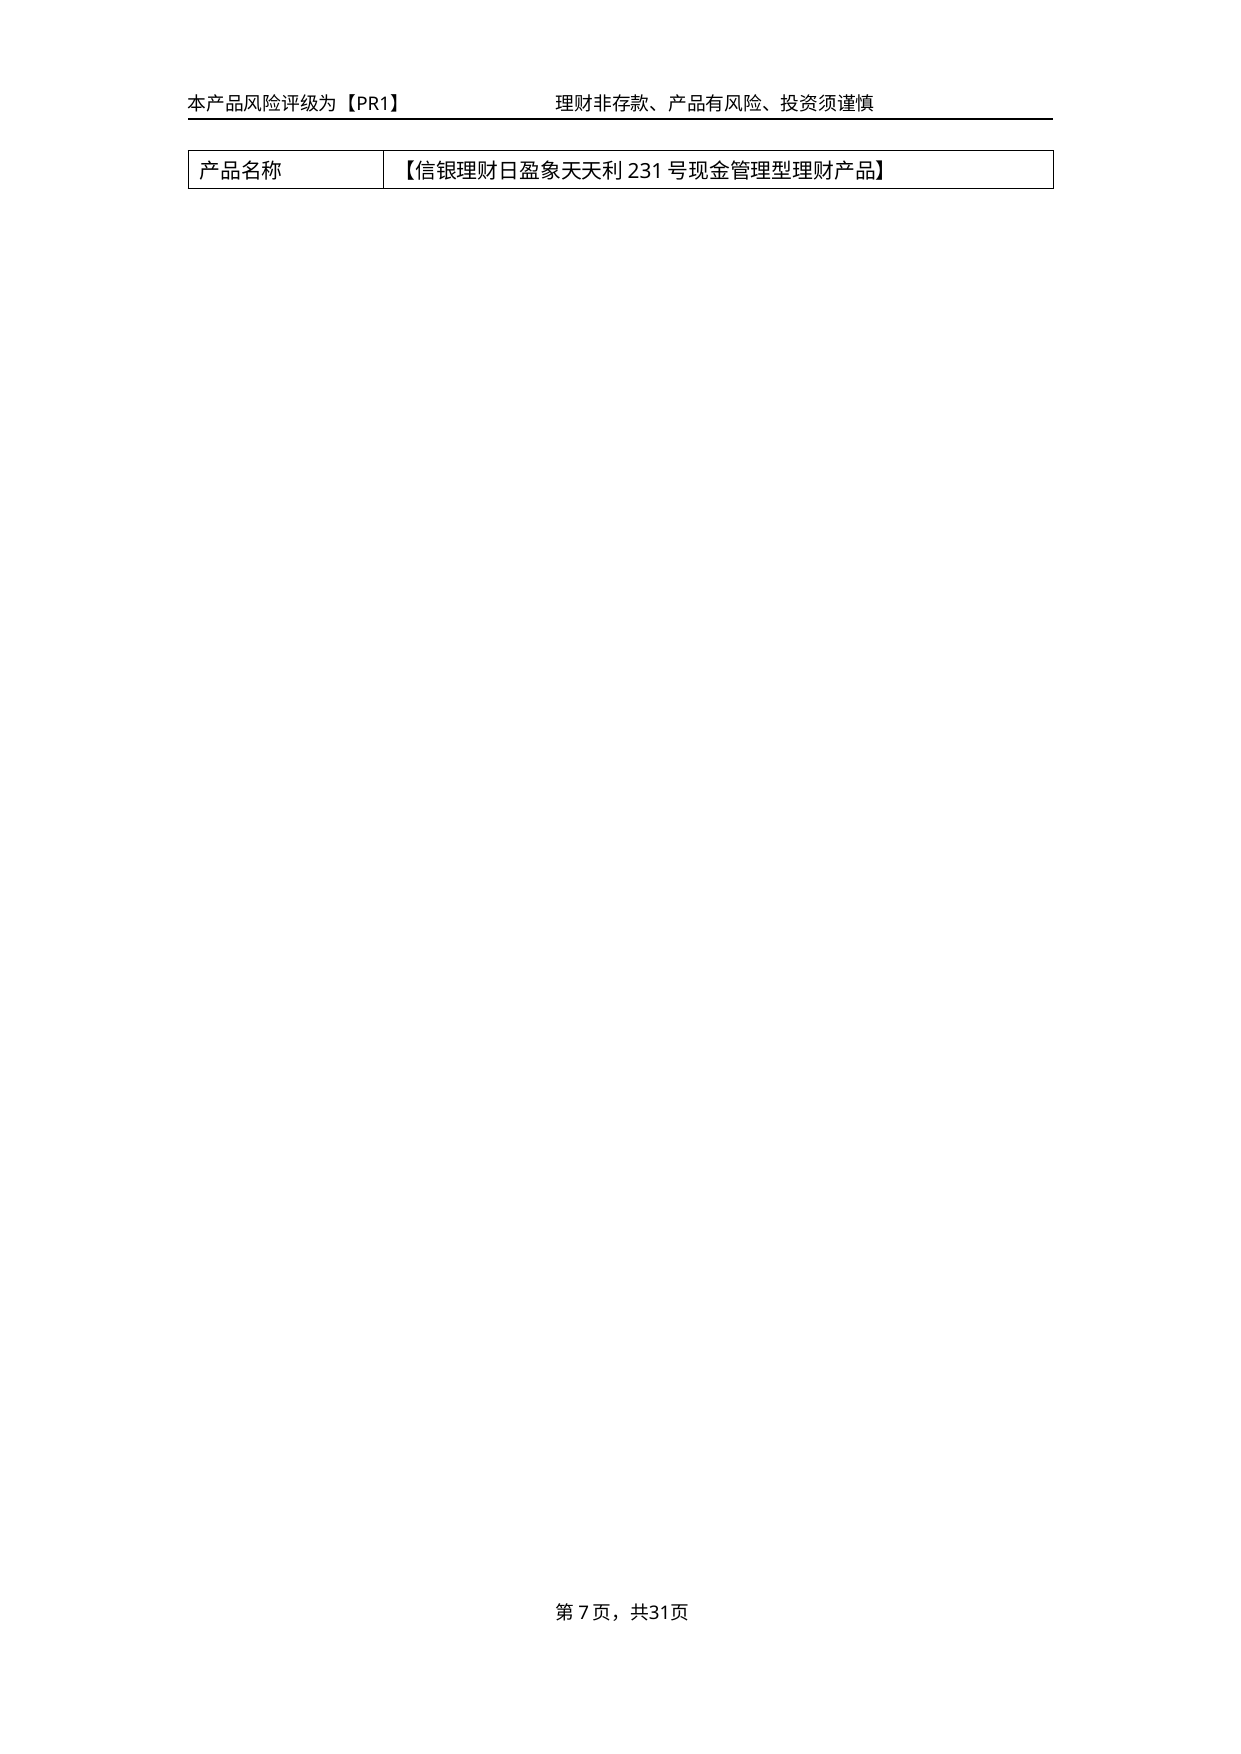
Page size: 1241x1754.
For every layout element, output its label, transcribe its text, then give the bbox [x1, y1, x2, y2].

table_header 产品名称 [189, 151, 383, 188]
table_header 【信银理财日盈象天天利231号现金管理型理财产品】 [384, 151, 1053, 188]
